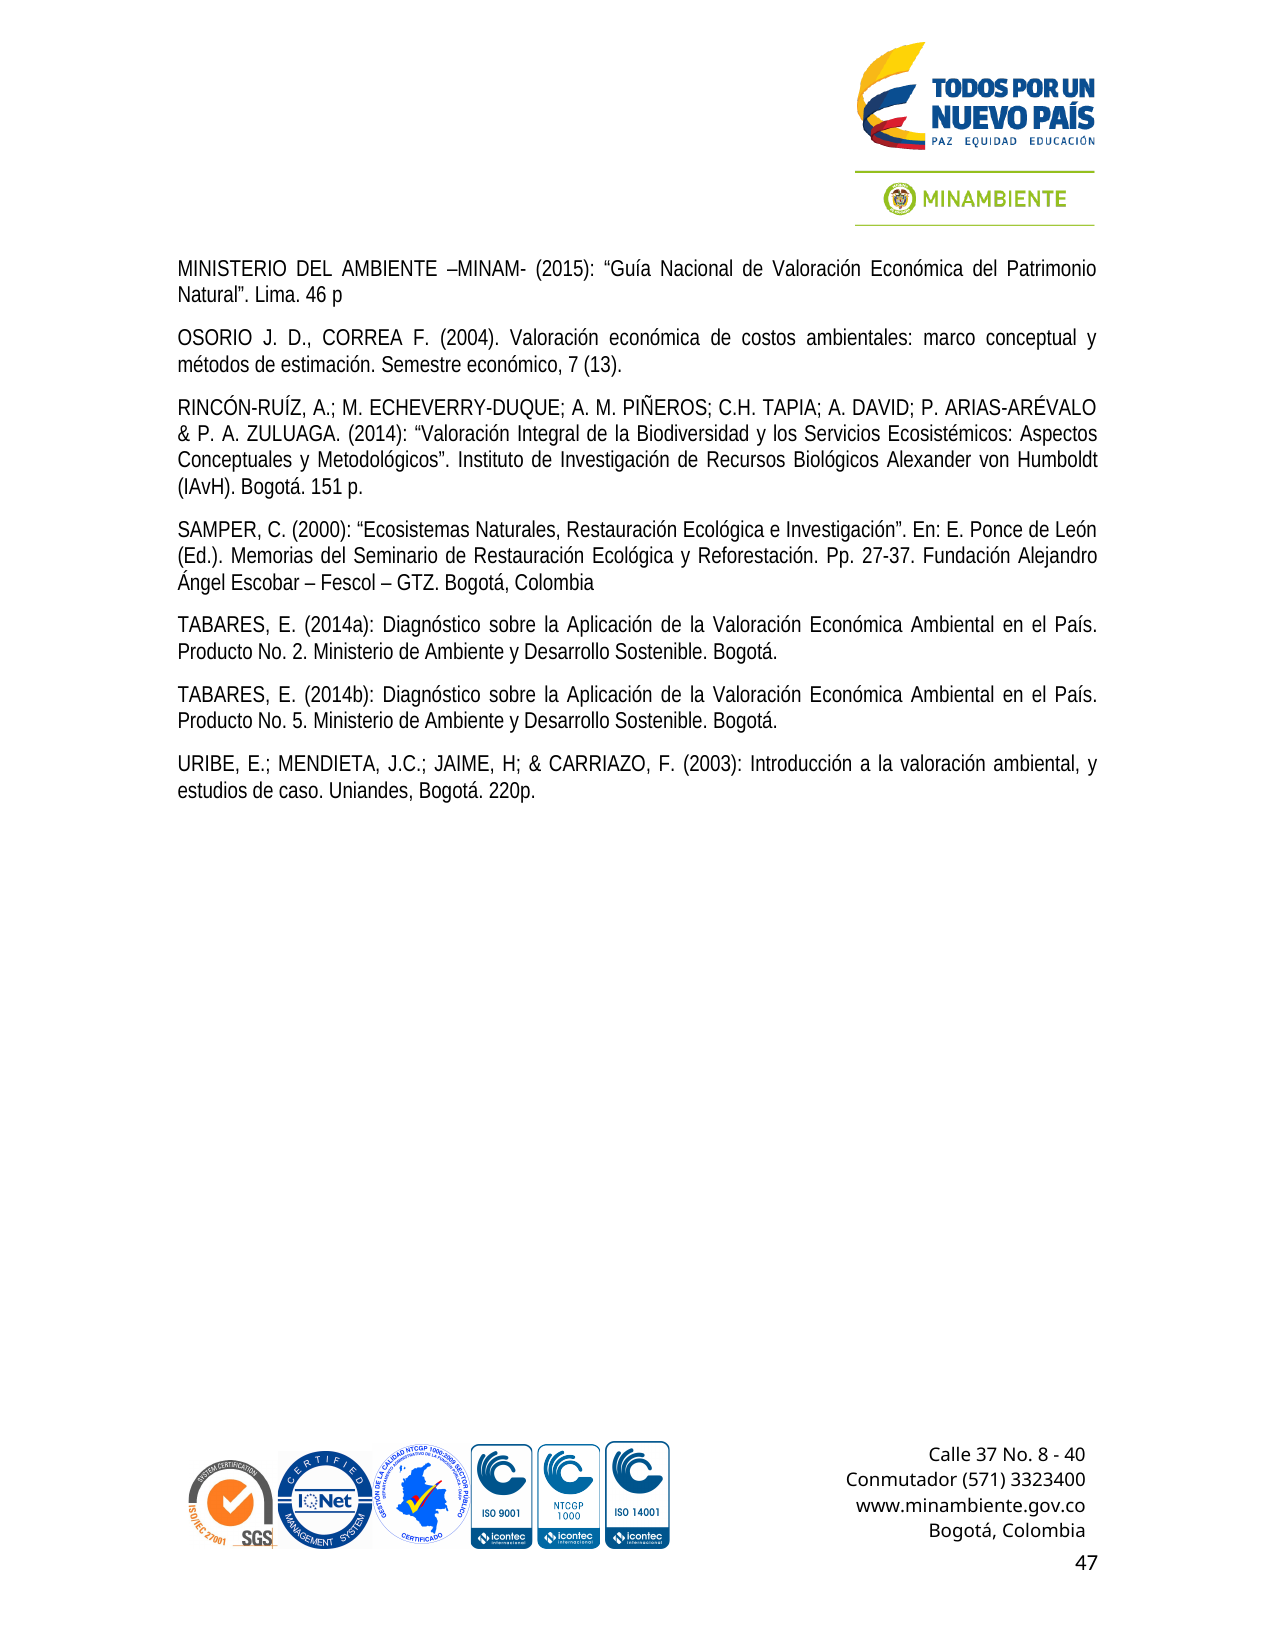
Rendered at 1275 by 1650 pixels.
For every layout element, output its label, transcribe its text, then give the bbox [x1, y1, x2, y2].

text MINISTERIO DEL AMBIENTE –MINAM- (2015): “Guía Nacional de Valoración Económica del Patrimonio Natural”. Lima. 46 p [177, 255, 1098, 308]
picture [605, 1441, 670, 1549]
text URIBE, E.; MENDIETA, J.C.; JAIME, H; & CARRIAZO, F. (2003): Introducción a la valoración ambiental, y estudios de caso. Uniandes, Bogotá. 220p. [177, 750, 1098, 803]
picture [188, 1443, 533, 1549]
text SAMPER, C. (2000): “Ecosistemas Naturales, Restauración Ecológica e Investigación”. En: E. Ponce de León (Ed.). Memorias del Seminario de Restauración Ecológica y Reforestación. Pp. 27-37. Fundación Alejandro Ángel Escobar – Fescol – GTZ. Bogotá, Colombia [177, 516, 1098, 595]
text TABARES, E. (2014b): Diagnóstico sobre la Aplicación de la Valoración Económica Ambiental en el País. Producto No. 5. Ministerio de Ambiente y Desarrollo Sostenible. Bogotá. [177, 681, 1098, 733]
picture [854, 42, 1095, 226]
text TABARES, E. (2014a): Diagnóstico sobre la Aplicación de la Valoración Económica Ambiental en el País. Producto No. 2. Ministerio de Ambiente y Desarrollo Sostenible. Bogotá. [177, 611, 1098, 664]
text RINCÓN-RUÍZ, A.; M. ECHEVERRY-DUQUE; A. M. PIÑEROS; C.H. TAPIA; A. DAVID; P. ARIAS-ARÉVALO & P. A. ZULUAGA. (2014): “Valoración Integral de la Biodiversidad y los Servicios Ecosistémicos: Aspectos Conceptuales y Metodológicos”. Instituto de Investigación de Recursos Biológicos Alexander von Humboldt (IAvH). Bogotá. 151 p. [177, 394, 1098, 499]
picture [537, 1444, 600, 1549]
text OSORIO J. D., CORREA F. (2004). Valoración económica de costos ambientales: marco conceptual y métodos de estimación. Semestre económico, 7 (13). [177, 324, 1098, 377]
